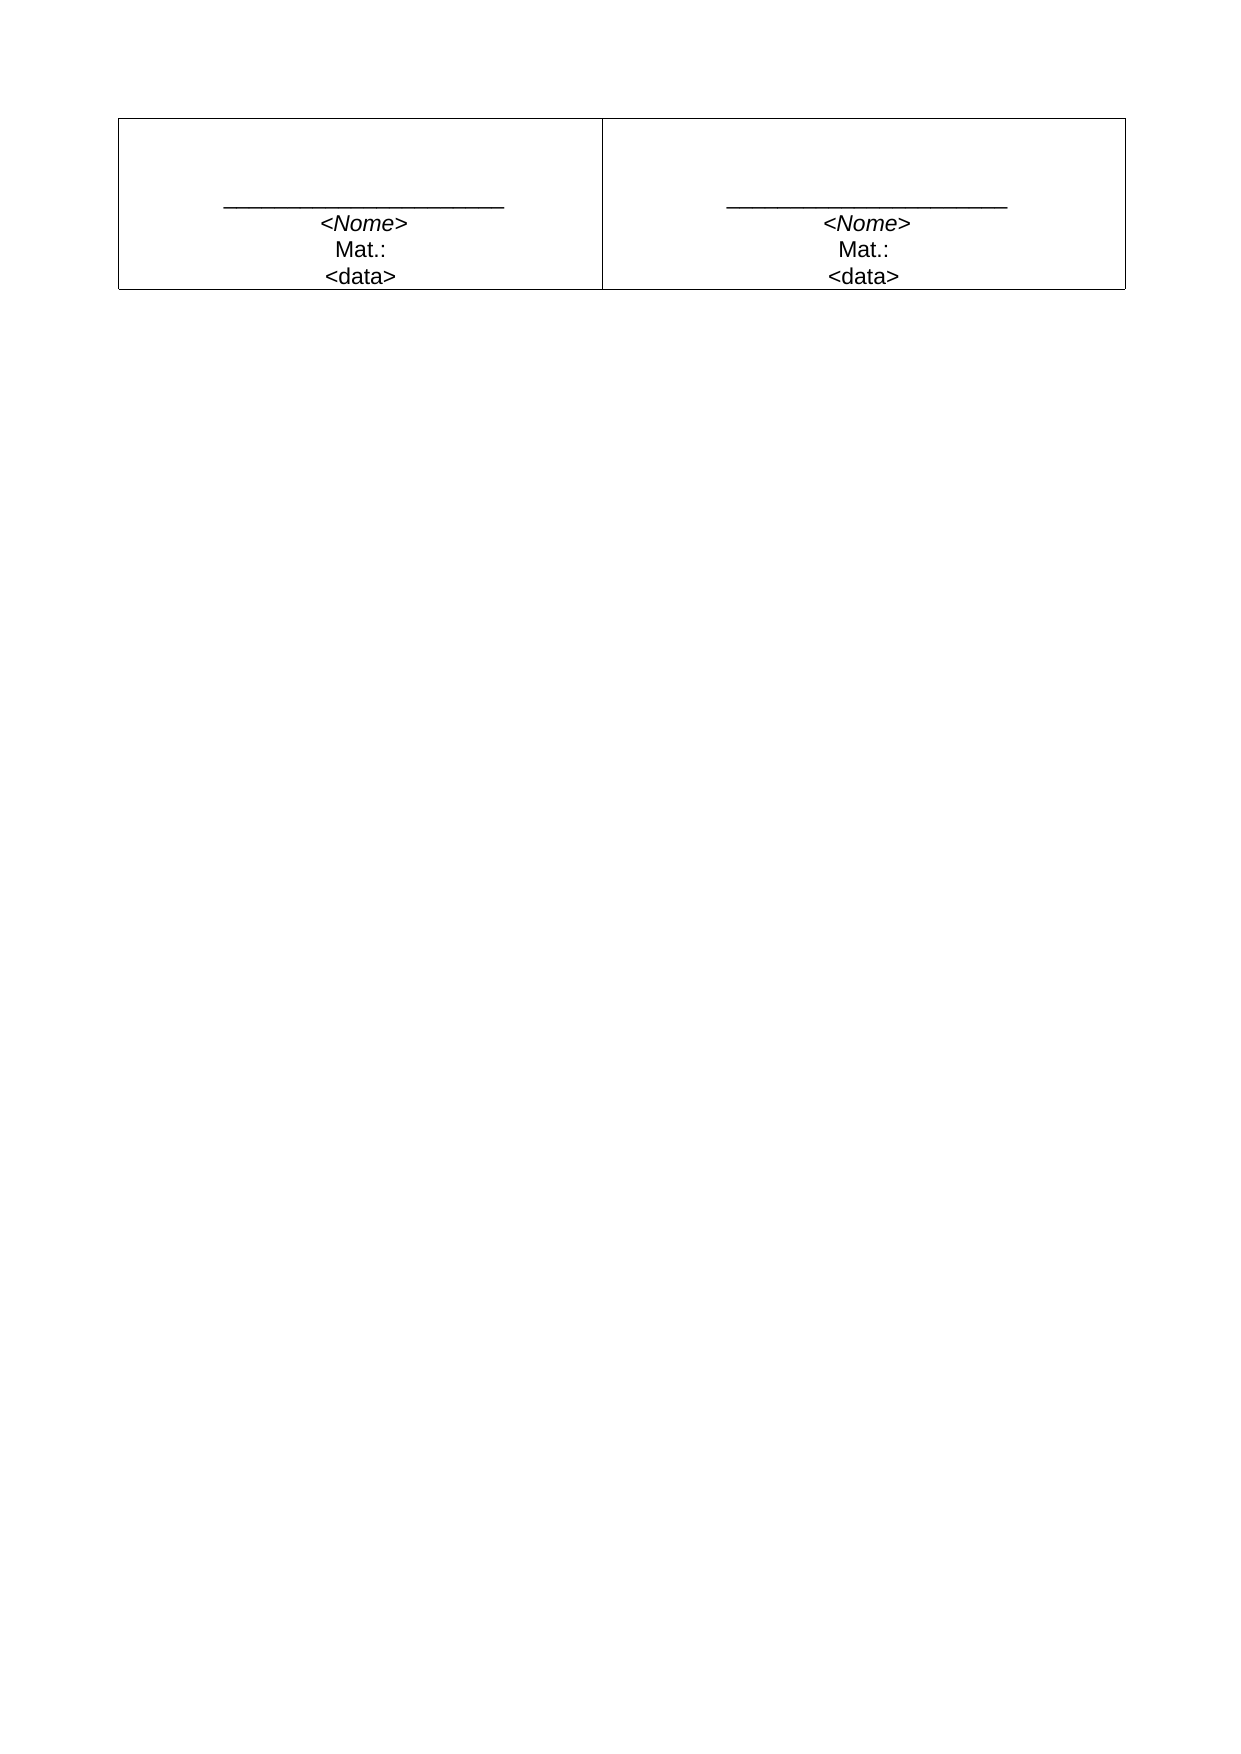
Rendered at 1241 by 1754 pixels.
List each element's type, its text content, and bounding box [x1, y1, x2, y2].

table_cell ______________________ <Nome> Mat.: <data> [603, 119, 1125, 289]
table_cell ______________________ <Nome> Mat.: <data> [119, 119, 602, 289]
